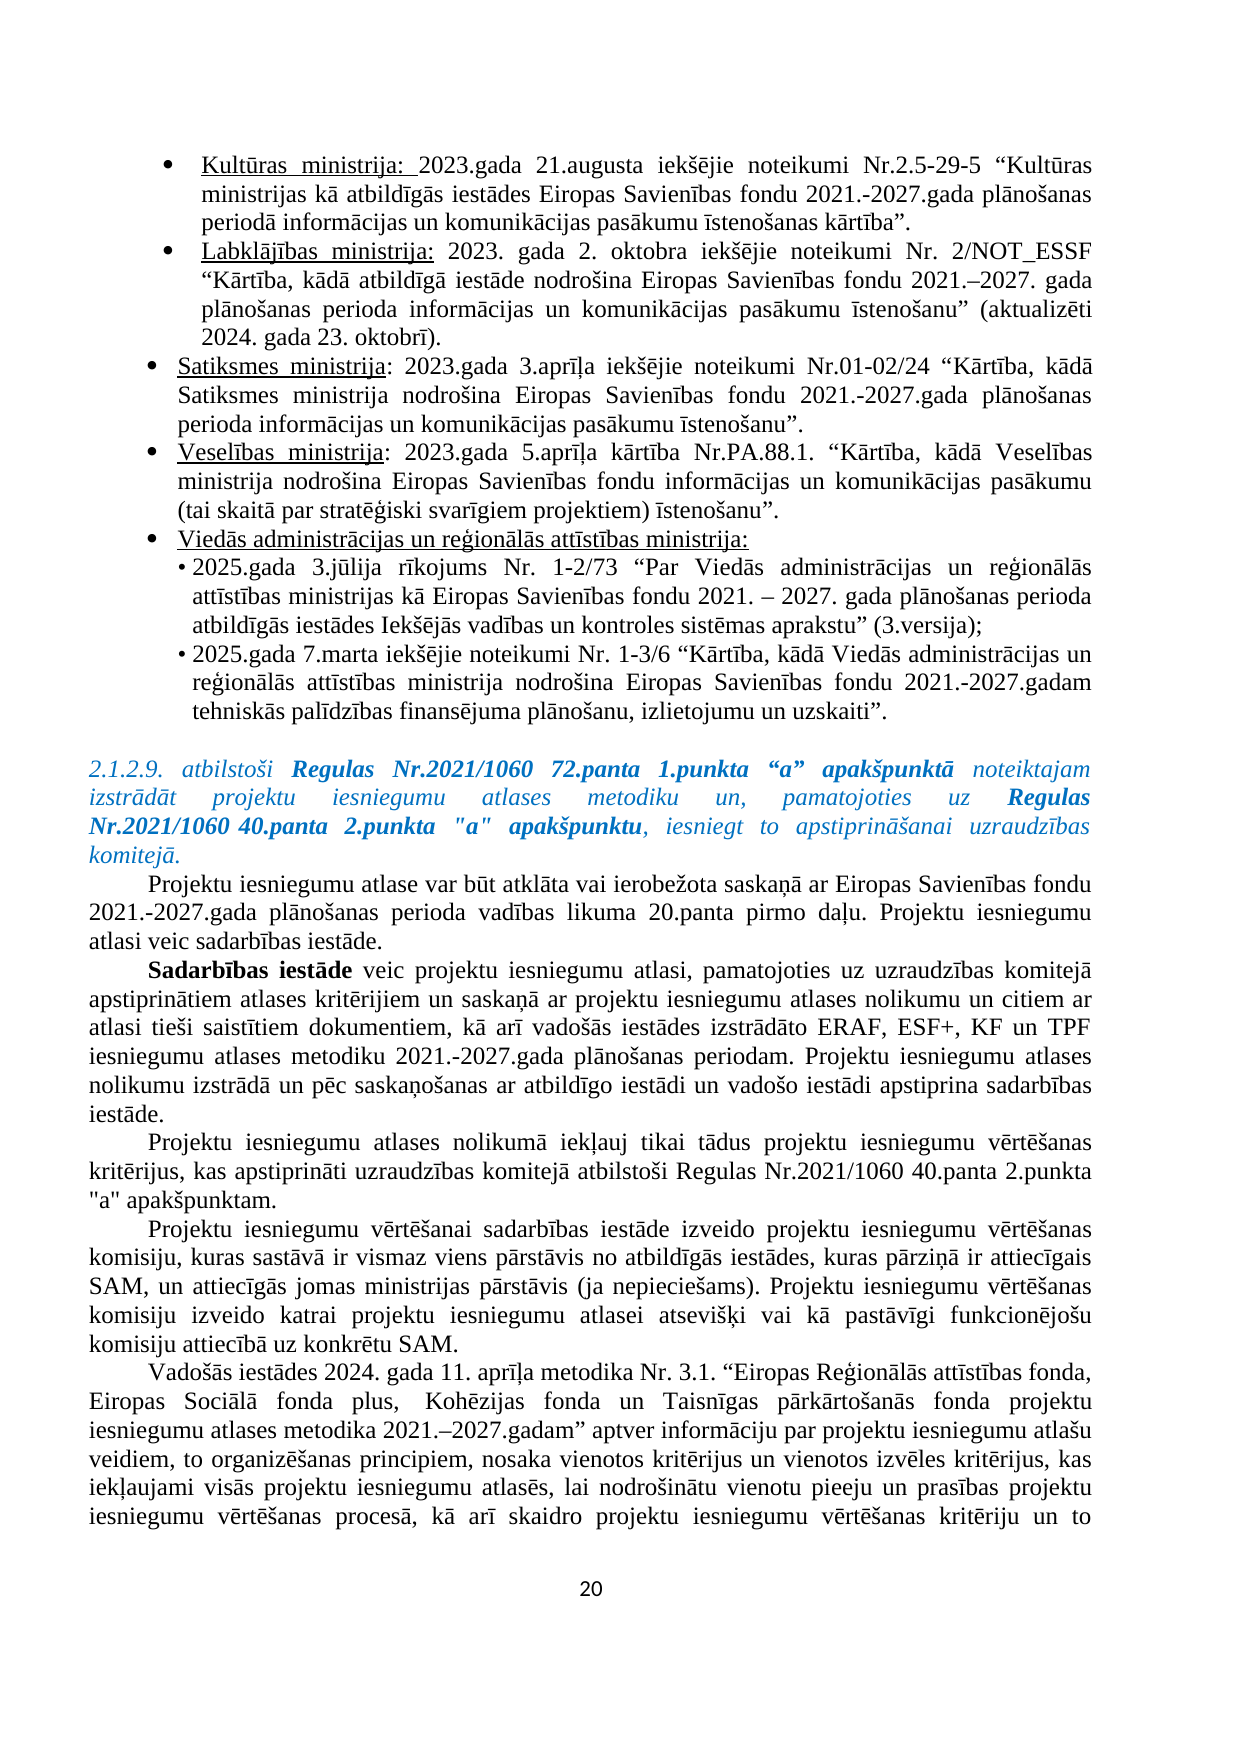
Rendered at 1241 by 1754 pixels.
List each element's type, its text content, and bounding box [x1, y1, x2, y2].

text Projektu iesniegumu vērtēšanai sadarbības iestāde izveido projektu iesniegumu vērtēšanas komisiju, kuras sastāvā ir vismaz viens pārstāvis no atbildīgās iestādes, kuras pārziņā ir attiecīgais SAM, un attiecīgās jomas ministrijas pārstāvis (ja nepieciešams). Projektu iesniegumu vērtēšanas komisiju izveido katrai projektu iesniegumu atlasei atsevišķi vai kā pastāvīgi funkcionējošu komisiju attiecībā uz konkrētu SAM. [89, 1214, 1093, 1357]
list Viedās administrācijas un reģionālās attīstības ministrija: [148, 524, 1093, 552]
list 2025.gada 7.marta iekšējie noteikumi Nr. 1-3/6 “Kārtība, kādā Viedās administrācijas un reģionālās attīstības ministrija nodrošina Eiropas Savienības fondu 2021.-2027.gadam tehniskās palīdzības finansējuma plānošanu, izlietojumu un uzskaiti”. [177, 639, 1093, 725]
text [89, 1357, 1093, 1530]
list Kultūras ministrija: 2023.gada 21.augusta iekšējie noteikumi Nr.2.5-29-5 “Kultūras ministrijas kā atbildīgās iestādes Eiropas Savienības fondu 2021.-2027.gada plānošanas periodā informācijas un komunikācijas pasākumu īstenošanas kārtība”. [164, 150, 1093, 236]
list 2025.gada 3.jūlija rīkojums Nr. 1-2/73 “Par Viedās administrācijas un reģionālās attīstības ministrijas kā Eiropas Savienības fondu 2021. – 2027. gada plānošanas perioda atbildīgās iestādes Iekšējās vadības un kontroles sistēmas aprakstu” (3.versija); [177, 552, 1093, 639]
list Satiksmes ministrija: 2023.gada 3.aprīļa iekšējie noteikumi Nr.01-02/24 “Kārtība, kādā Satiksmes ministrija nodrošina Eiropas Savienības fondu 2021.-2027.gada plānošanas perioda informācijas un komunikācijas pasākumu īstenošanu”. [148, 351, 1093, 437]
list Veselības ministrija: 2023.gada 5.aprīļa kārtība Nr.PA.88.1. “Kārtība, kādā Veselības ministrija nodrošina Eiropas Savienības fondu informācijas un komunikācijas pasākumu (tai skaitā par stratēģiski svarīgiem projektiem) īstenošanu”. [148, 437, 1093, 524]
list Labklājības ministrija: 2023. gada 2. oktobra iekšējie noteikumi Nr. 2/NOT_ESSF “Kārtība, kādā atbildīgā iestāde nodrošina Eiropas Savienības fondu 2021.–2027. gada plānošanas perioda informācijas un komunikācijas pasākumu īstenošanu” (aktualizēti 2024. gada 23. oktobrī). [164, 236, 1093, 351]
text 2.1.2.9. atbilstoši Regulas Nr.2021/1060 72.panta 1.punkta “a” apakšpunktā noteiktajam izstrādāt projektu iesniegumu atlases metodiku un, pamatojoties uz Regulas Nr.2021/1060 40.panta 2.punkta "a" apakšpunktu, iesniegt to apstiprināšanai uzraudzības komitejā. [89, 754, 1093, 869]
text Projektu iesniegumu atlases nolikumā iekļauj tikai tādus projektu iesniegumu vērtēšanas kritērijus, kas apstiprināti uzraudzības komitejā atbilstoši Regulas Nr.2021/1060 40.panta 2.punkta "a" apakšpunktam. [89, 1127, 1093, 1214]
text Projektu iesniegumu atlase var būt atklāta vai ierobežota saskaņā ar Eiropas Savienības fondu 2021.-2027.gada plānošanas perioda vadības likuma 20.panta pirmo daļu. Projektu iesniegumu atlasi veic sadarbības iestāde. [89, 869, 1093, 955]
text Sadarbības iestāde veic projektu iesniegumu atlasi, pamatojoties uz uzraudzības komitejā apstiprinātiem atlases kritērijiem un saskaņā ar projektu iesniegumu atlases nolikumu un citiem ar atlasi tieši saistītiem dokumentiem, kā arī vadošās iestādes izstrādāto ERAF, ESF+, KF un TPF iesniegumu atlases metodiku 2021.-2027.gada plānošanas periodam. Projektu iesniegumu atlases nolikumu izstrādā un pēc saskaņošanas ar atbildīgo iestādi un vadošo iestādi apstiprina sadarbības iestāde. [89, 955, 1093, 1127]
